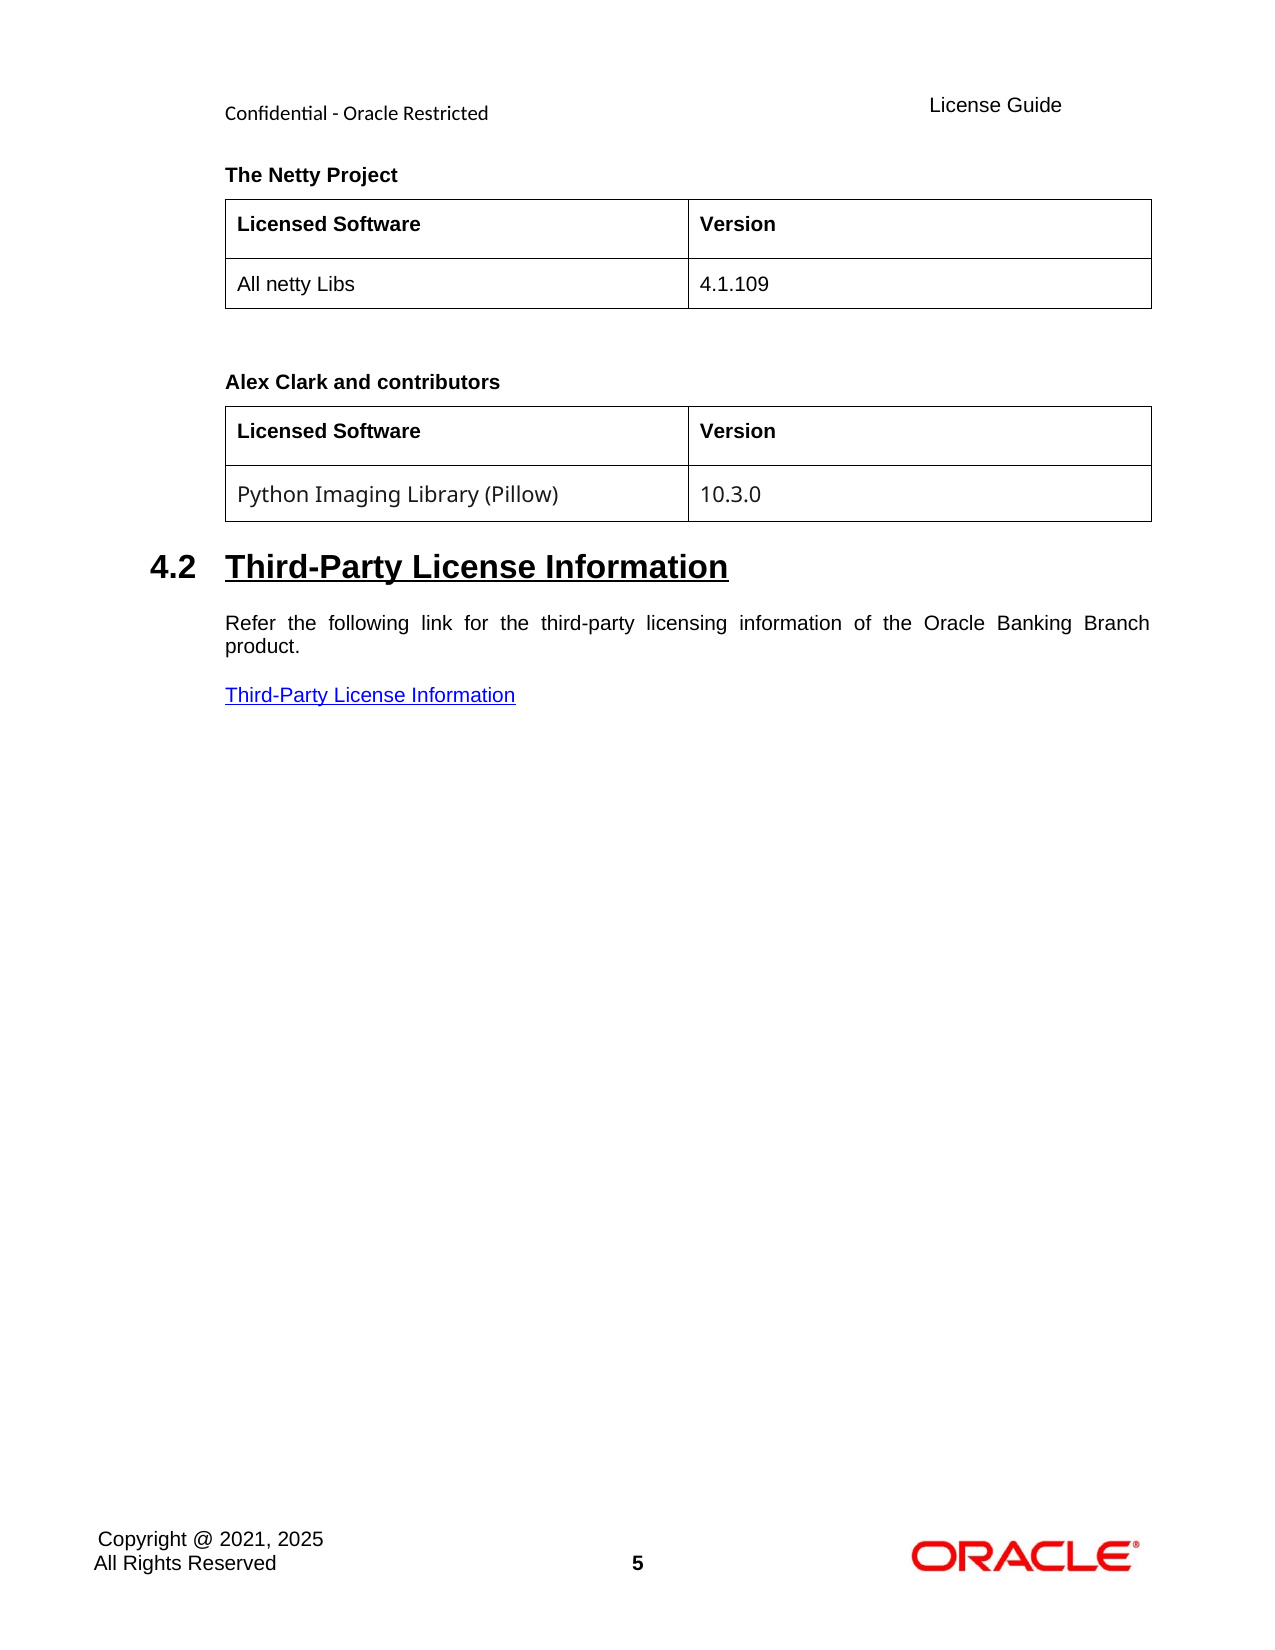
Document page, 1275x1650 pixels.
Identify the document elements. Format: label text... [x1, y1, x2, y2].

text Third-Party License Information [225, 683, 1152, 707]
table_cell 4.1.109 [689, 259, 1151, 308]
table_header Version [689, 407, 1151, 465]
subtitle Third-Party License Information [150, 547, 1152, 585]
table_header Licensed Software [226, 407, 688, 465]
text Alex Clark and contributors [225, 370, 1152, 394]
table_header Licensed Software [226, 200, 688, 258]
text The Netty Project [225, 162, 1152, 186]
table_header Version [689, 200, 1151, 258]
text Refer the following link for the third-party licensing information of the Oracle Banking Branch product. [225, 610, 1152, 658]
picture [909, 1538, 1142, 1574]
table_cell Python Imaging Library (Pillow) [226, 466, 688, 521]
table_cell All netty Libs [226, 259, 688, 308]
table_cell 10.3.0 [689, 466, 1151, 521]
